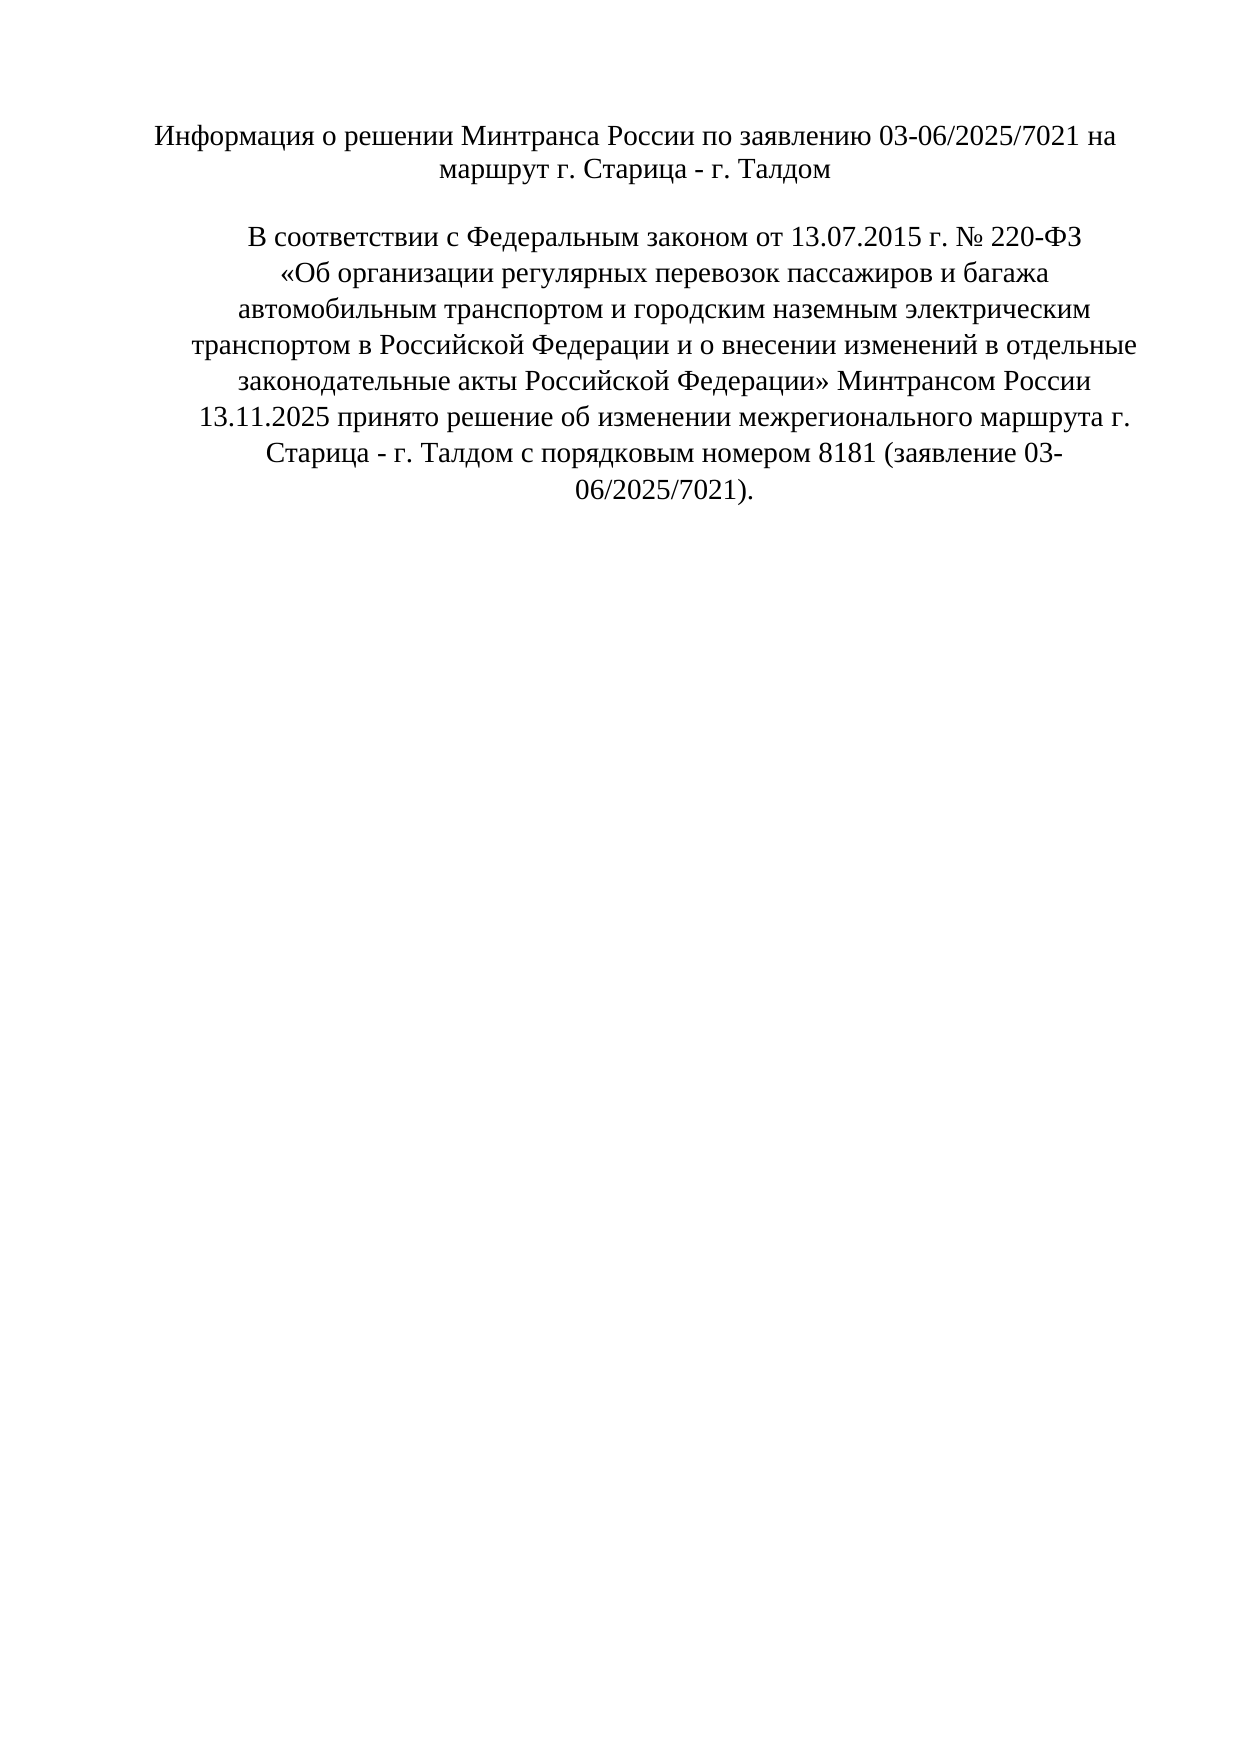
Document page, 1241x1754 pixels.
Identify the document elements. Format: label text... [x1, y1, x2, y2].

text Информация о решении Минтранса России по заявлению 03-06/2025/7021 на маршрут г. Старица - г. Талдом [118, 118, 1152, 185]
text В соответствии с Федеральным законом от 13.07.2015 г. № 220-ФЗ «Об организации регулярных перевозок пассажиров и багажа автомобильным транспортом и городским наземным электрическим транспортом в Российской Федерации и о внесении изменений в отдельные законодательные акты Российской Федерации» Минтрансом России 13.11.2025 принято решение об изменении межрегионального маршрута г. Старица - г. Талдом с порядковым номером 8181 (заявление 03-06/2025/7021). [177, 219, 1152, 505]
